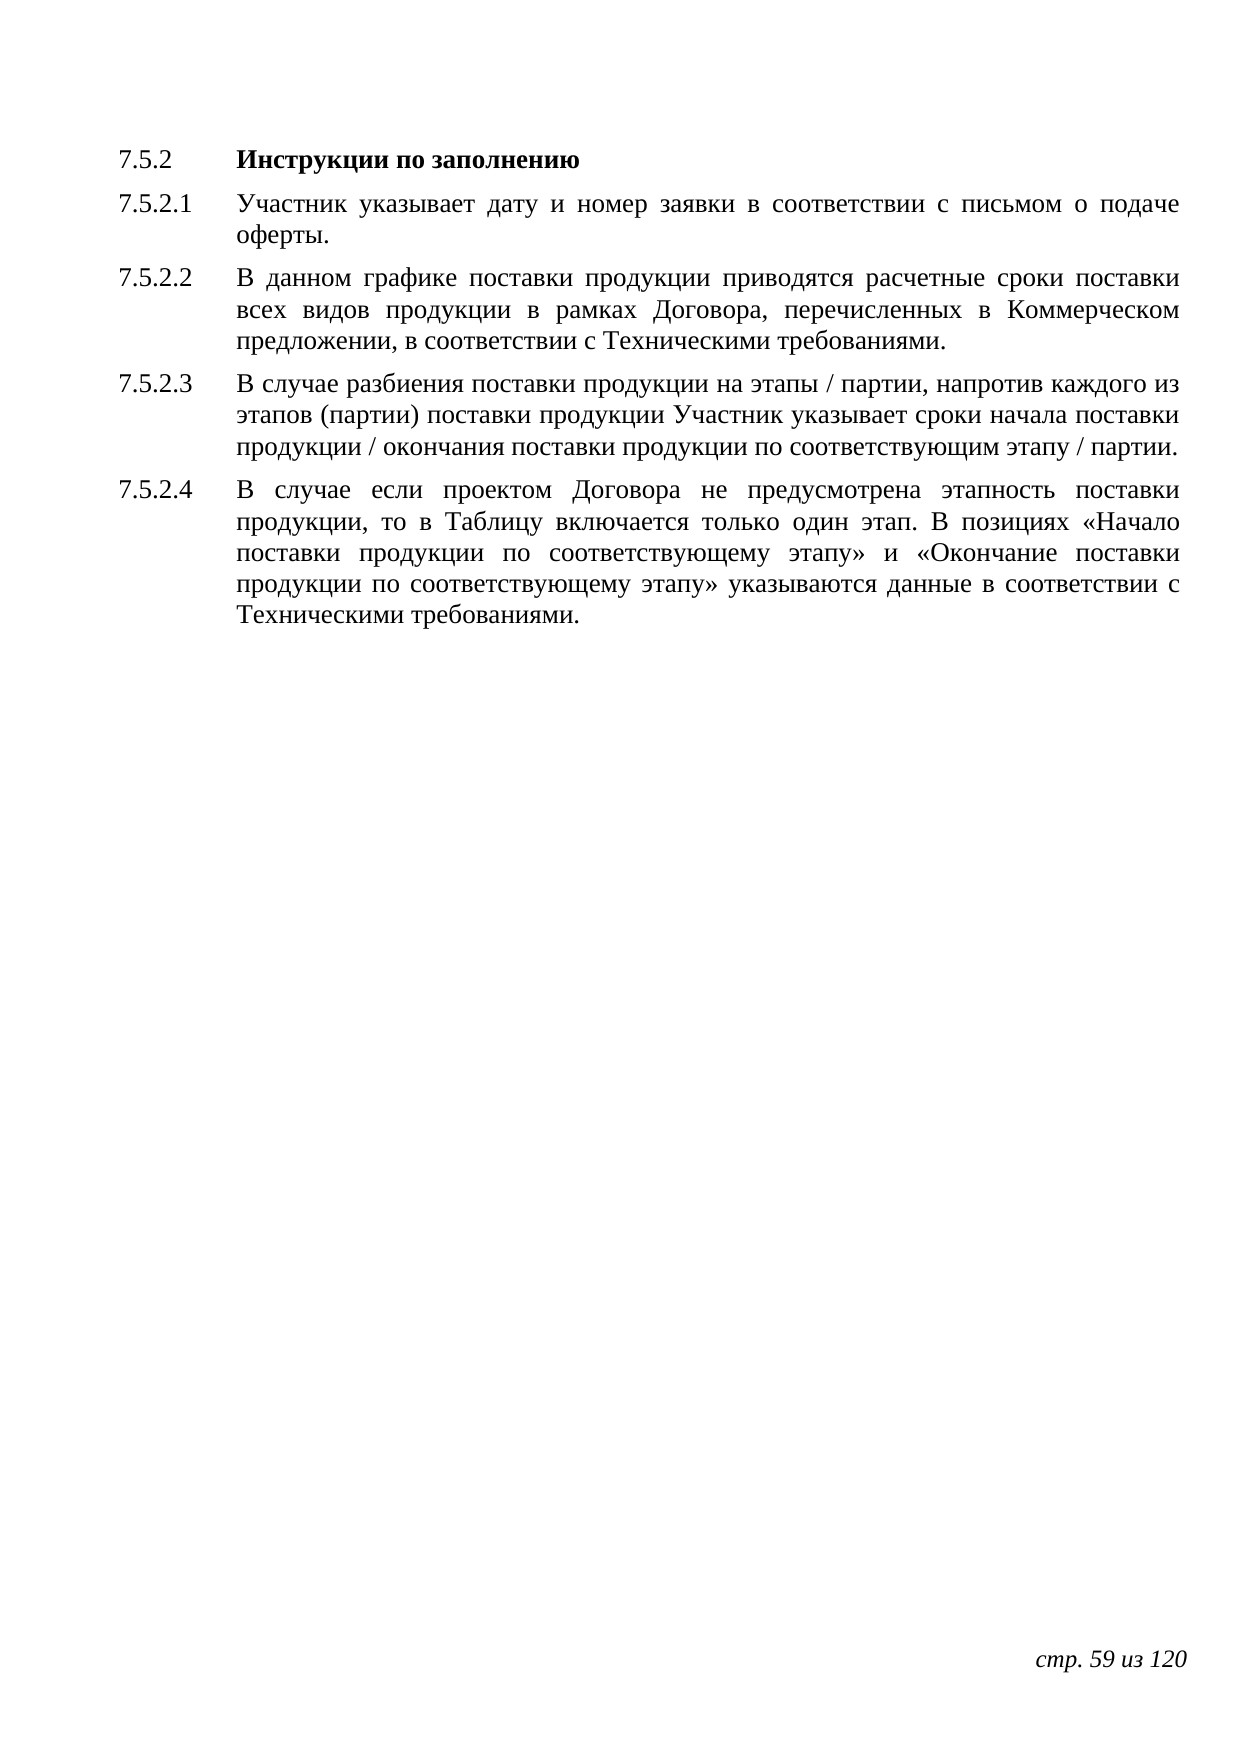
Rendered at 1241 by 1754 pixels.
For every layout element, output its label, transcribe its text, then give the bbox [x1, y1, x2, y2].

text В случае если проектом Договора не предусмотрена этапность поставки продукции, то в Таблицу включается только один этап. В позициях «Начало поставки продукции по соответствующему этапу» и «Окончание поставки продукции по соответствующему этапу» указываются данные в соответствии с Техническими требованиями. [118, 473, 1181, 629]
text Участник указывает дату и номер заявки в соответствии с письмом о подаче оферты. [118, 187, 1181, 249]
text В случае разбиения поставки продукции на этапы / партии, напротив каждого из этапов (партии) поставки продукции Участник указывает сроки начала поставки продукции / окончания поставки продукции по соответствующим этапу / партии. [118, 367, 1181, 461]
text В данном графике поставки продукции приводятся расчетные сроки поставки всех видов продукции в рамках Договора, перечисленных в Коммерческом предложении, в соответствии с Техническими требованиями. [118, 262, 1181, 355]
text Инструкции по заполнению [118, 143, 1181, 174]
